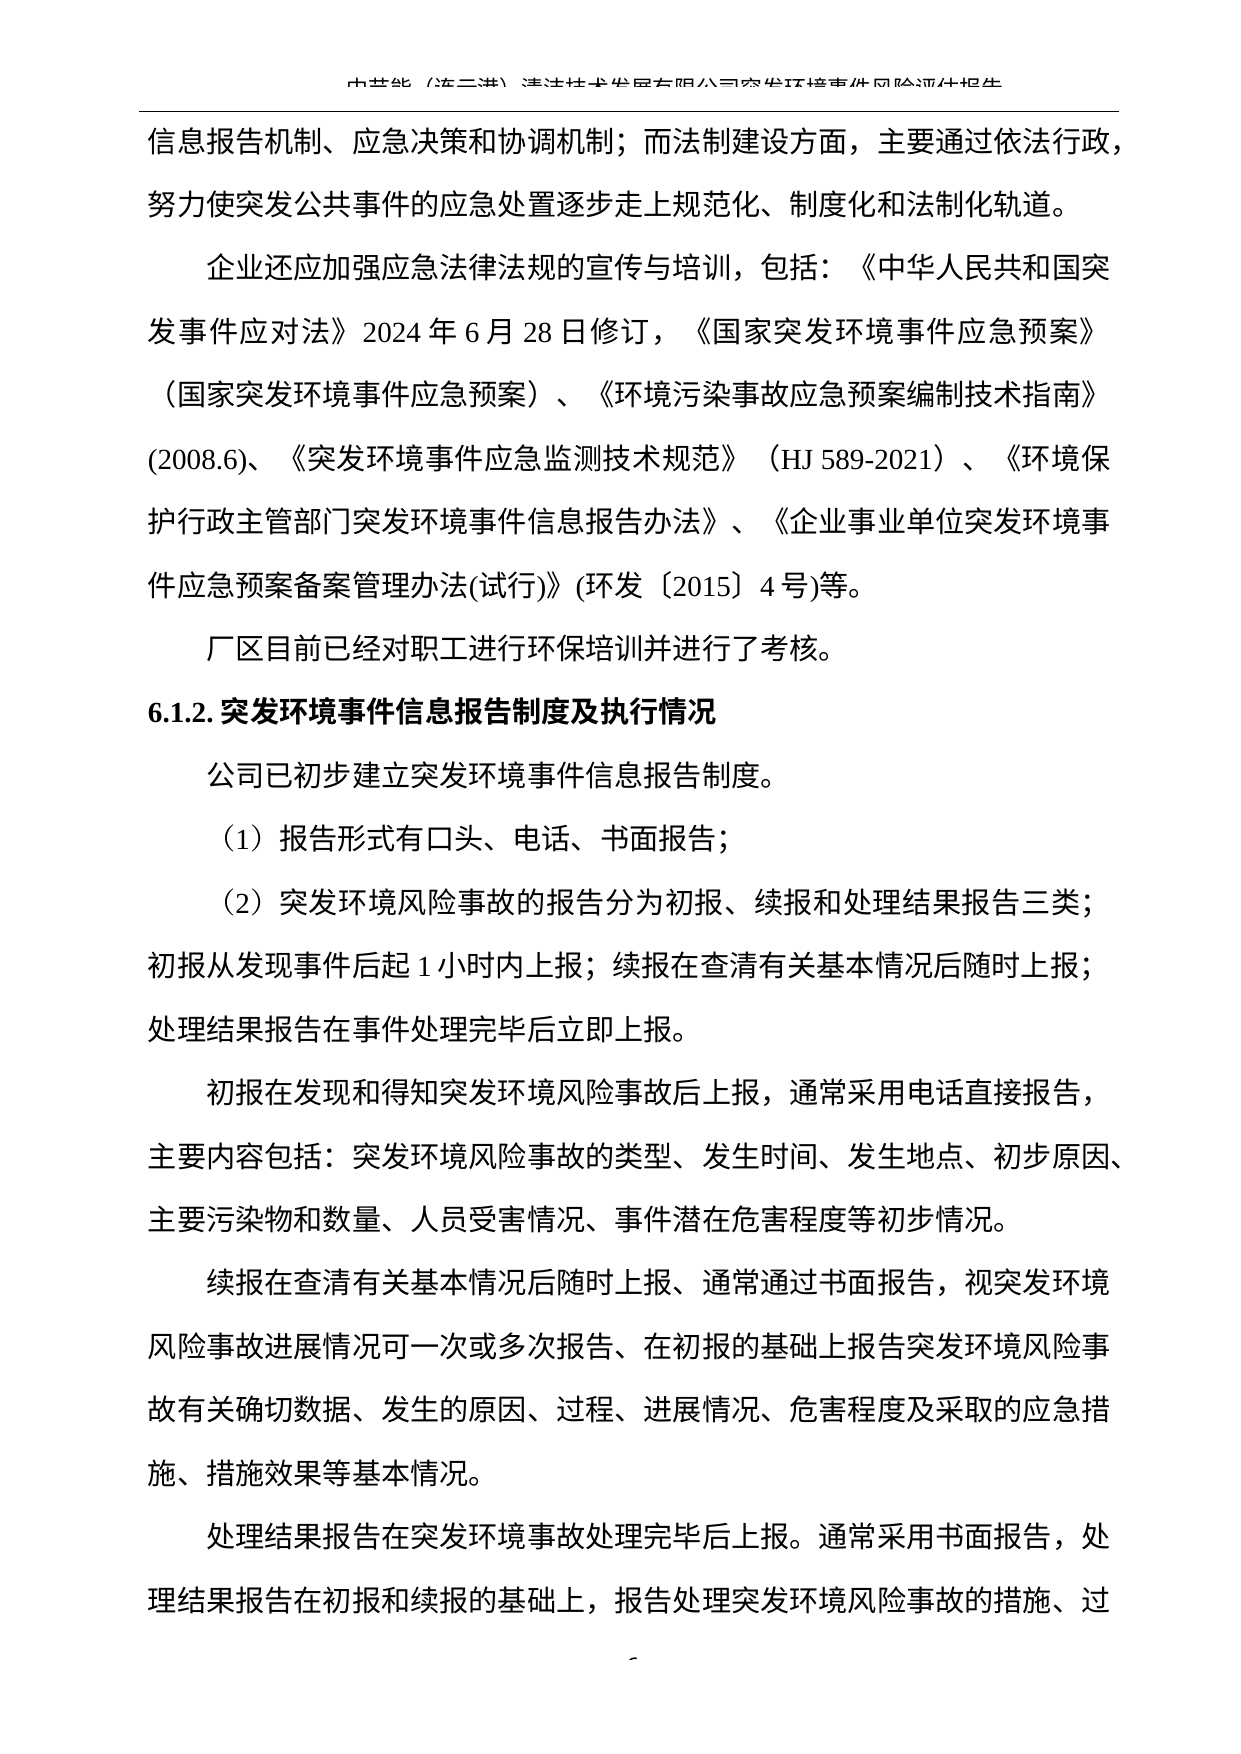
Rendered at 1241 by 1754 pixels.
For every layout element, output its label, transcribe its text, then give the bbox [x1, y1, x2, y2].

text 初报在发现和得知突发环境风险事故后上报，通常采用电话直接报告，主要内容包括：突发环境风险事故的类型、发生时间、发生地点、初步原因、主要污染物和数量、人员受害情况、事件潜在危害程度等初步情况。 [148, 1070, 1110, 1239]
text 公司已初步建立突发环境事件信息报告制度。 [148, 752, 1110, 795]
text 续报在查清有关基本情况后随时上报、通常通过书面报告，视突发环境风险事故进展情况可一次或多次报告、在初报的基础上报告突发环境风险事故有关确切数据、发生的原因、过程、进展情况、危害程度及采取的应急措施、措施效果等基本情况。 [148, 1260, 1110, 1493]
list 突发环境风险事故的报告分为初报、续报和处理结果报告三类；初报从发现事件后起1小时内上报；续报在查清有关基本情况后随时上报；处理结果报告在事件处理完毕后立即上报。 [148, 879, 1110, 1048]
text 企业还应加强应急法律法规的宣传与培训，包括：《中华人民共和国突发事件应对法》2024年6月28日修订，《国家突发环境事件应急预案》（国家突发环境事件应急预案）、《环境污染事故应急预案编制技术指南》(2008.6)、《突发环境事件应急监测技术规范》（HJ 589-2021）、《环境保护行政主管部门突发环境事件信息报告办法》、《企业事业单位突发环境事件应急预案备案管理办法(试行)》(环发〔2015〕4号)等。 [148, 245, 1110, 604]
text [148, 118, 1110, 224]
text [148, 1514, 1110, 1619]
text 厂区目前已经对职工进行环保培训并进行了考核。 [148, 626, 1110, 668]
subtitle 突发环境事件信息报告制度及执行情况 [148, 689, 1110, 731]
list 报告形式有口头、电话、书面报告； [148, 816, 1110, 858]
